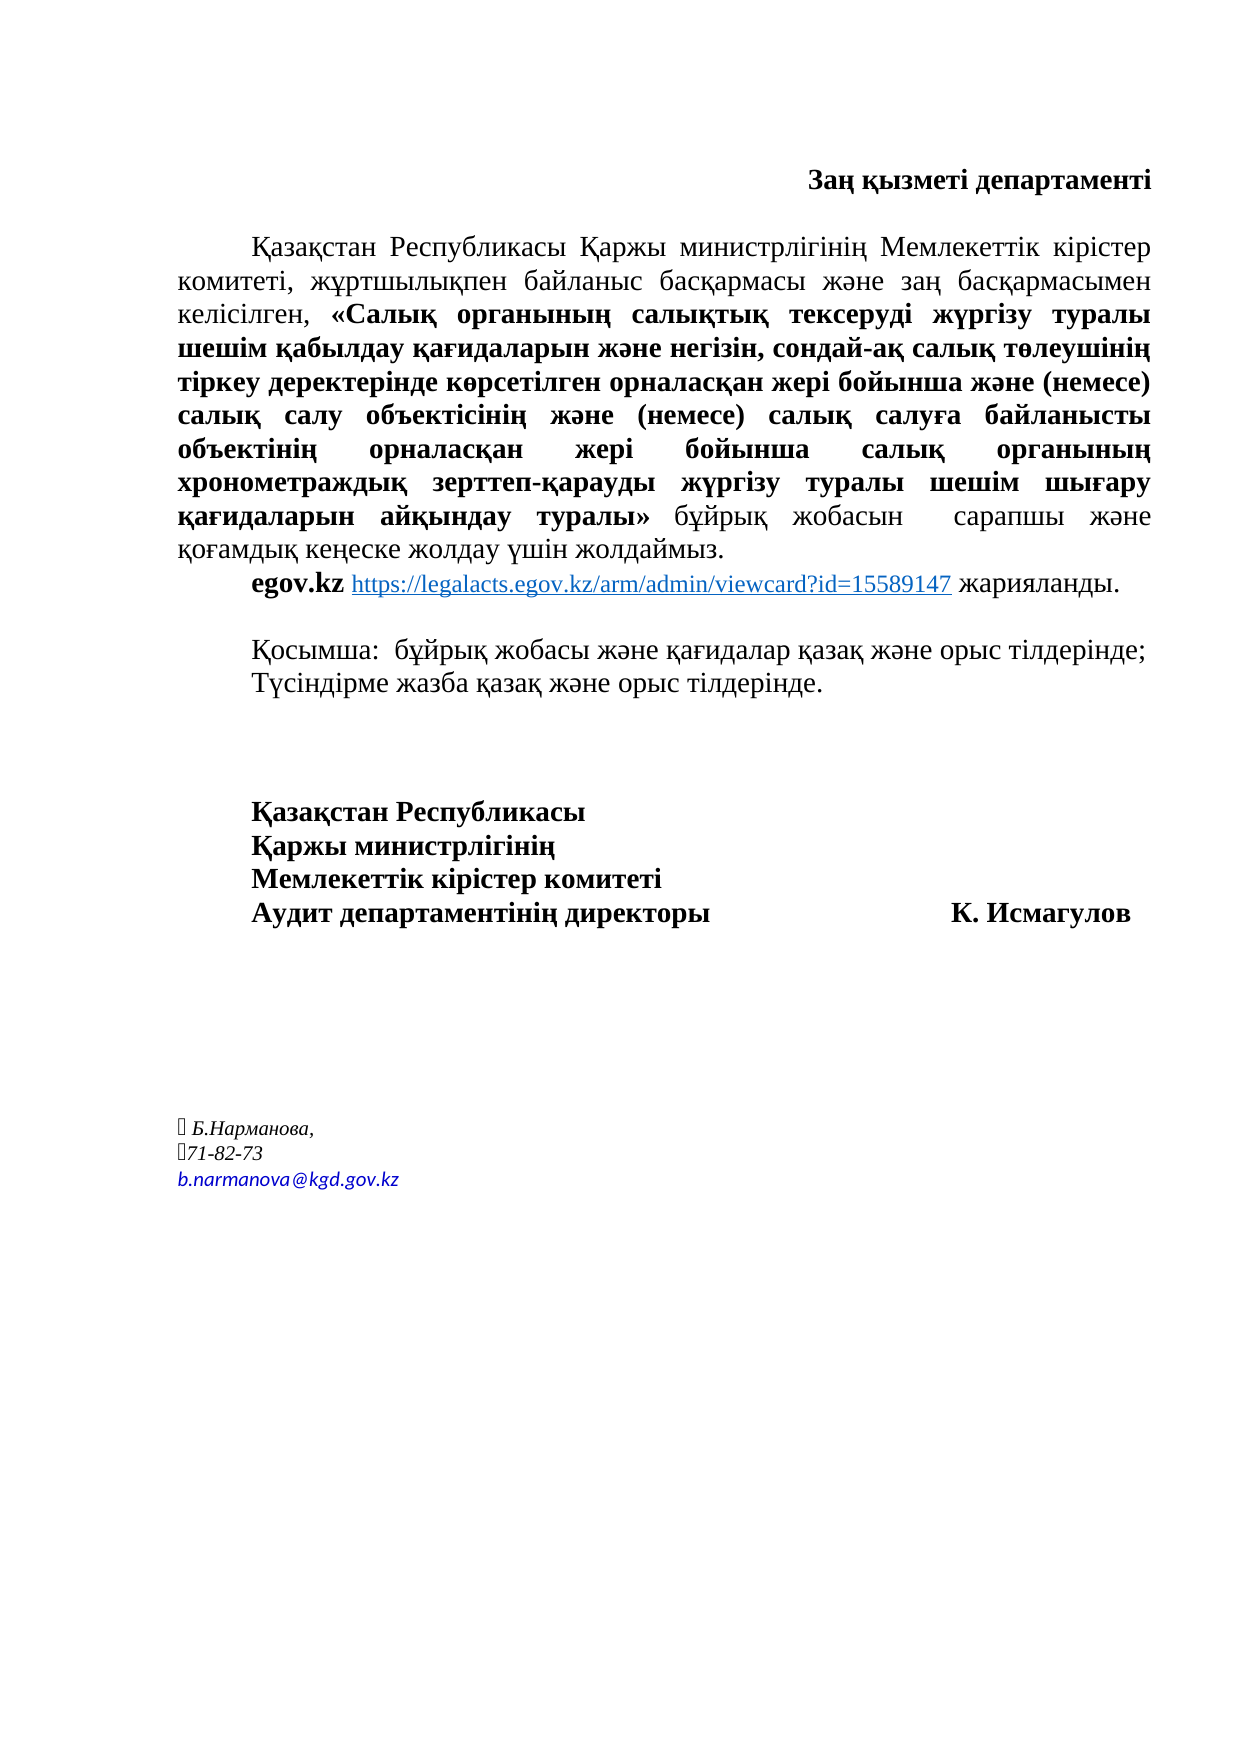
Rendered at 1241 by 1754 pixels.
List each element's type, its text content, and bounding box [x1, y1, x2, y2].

text Аудит департаментінің директоры К. Исмагулов [177, 895, 1152, 928]
text egov.kz https://legalacts.egov.kz/arm/admin/viewcard?id=15589147 жарияланды. [177, 565, 1152, 598]
text Мемлекеттік кірістер комитеті [177, 861, 1152, 895]
text Заң қызметі департаменті [177, 162, 1152, 196]
text b.narmanova@kgd.gov.kz [177, 1166, 1152, 1191]
text 71-82-73 [177, 1141, 1152, 1166]
text Қаржы министрлігінің [177, 828, 1152, 861]
text Түсіндірме жазба қазақ және орыс тілдерінде. [177, 666, 1152, 699]
text Қазақстан Республикасы [177, 794, 1152, 828]
text Қосымша: бұйрық жобасы және қағидалар қазақ және орыс тілдерінде; [177, 632, 1152, 666]
text Б.Нарманова, [177, 1116, 1152, 1141]
text Қазақстан Республикасы Қаржы министрлігінің Мемлекеттік кірістер комитеті, жұртшылықпен байланыс басқармасы және заң басқармасымен келісілген, «Салық органының салықтық тексеруді жүргізу туралы шешім қабылдау қағидаларын және негізін, сондай-ақ салық төлеушінің тіркеу деректерінде көрсетілген орналасқан жері бойынша және (немесе) салық салу объектісінің және (немесе) салық салуға байланысты объектінің орналасқан жері бойынша салық органының хронометраждық зерттеп-қарауды жүргізу туралы шешім шығару қағидаларын айқындау туралы» бұйрық жобасын сарапшы және қоғамдық кеңеске жолдау үшін жолдаймыз. [177, 229, 1152, 565]
